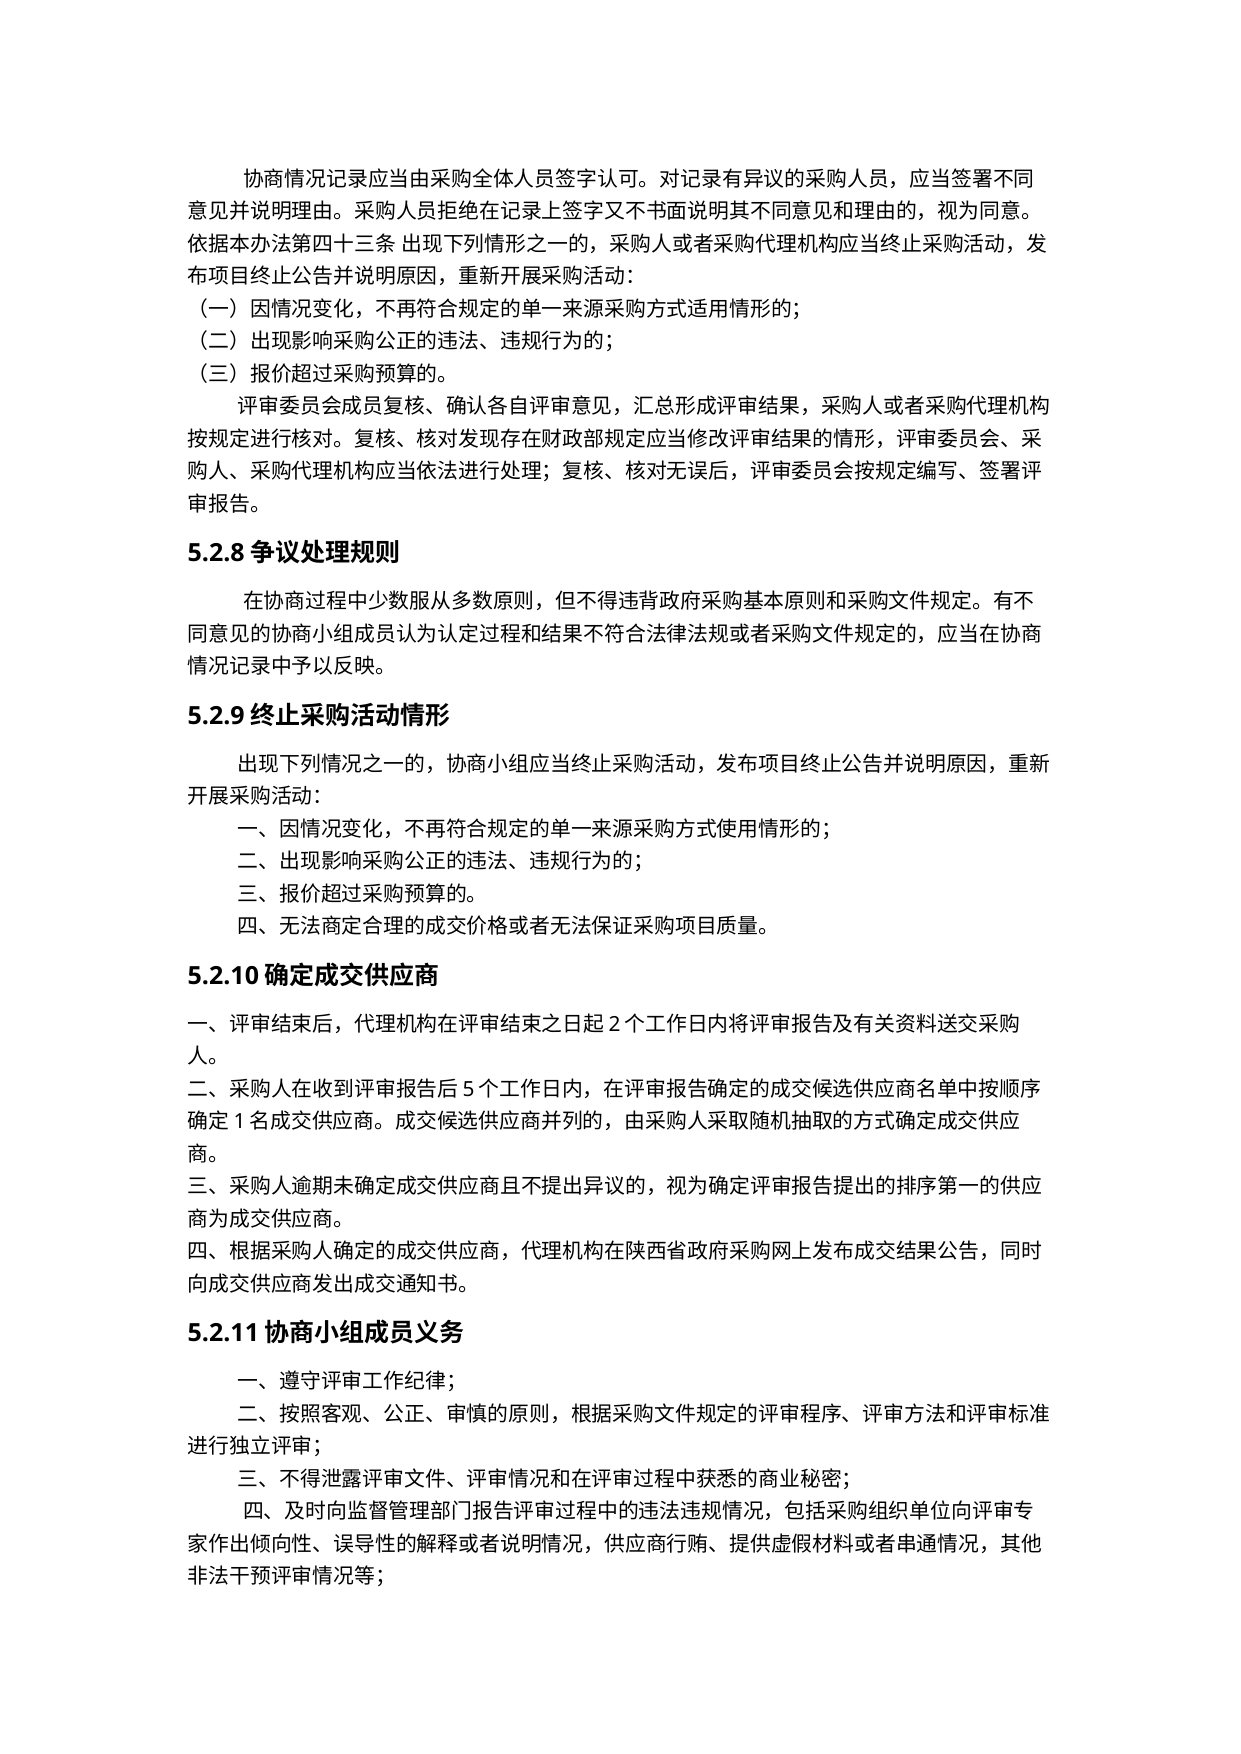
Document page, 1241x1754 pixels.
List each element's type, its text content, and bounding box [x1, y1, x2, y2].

text 5.2.11协商小组成员义务 [187, 1299, 1053, 1364]
text 四、根据采购人确定的成交供应商，代理机构在陕西省政府采购网上发布成交结果公告，同时向成交供应商发出成交通知书。 [187, 1234, 1053, 1299]
text 二、采购人在收到评审报告后5个工作日内，在评审报告确定的成交候选供应商名单中按顺序确定1名成交供应商。成交候选供应商并列的，由采购人采取随机抽取的方式确定成交供应商。 [187, 1072, 1053, 1169]
text 5.2.9终止采购活动情形 [187, 682, 1053, 747]
text （一）因情况变化，不再符合规定的单一来源采购方式适用情形的； [187, 292, 1053, 324]
text 四、无法商定合理的成交价格或者无法保证采购项目质量。 [187, 909, 1053, 942]
text 协商情况记录应当由采购全体人员签字认可。对记录有异议的采购人员，应当签署不同意见并说明理由。采购人员拒绝在记录上签字又不书面说明其不同意见和理由的，视为同意。 [187, 162, 1053, 227]
text 5.2.8争议处理规则 [187, 519, 1053, 584]
text 三、报价超过采购预算的。 [187, 877, 1053, 909]
text （三）报价超过采购预算的。 [187, 357, 1053, 389]
text 一、因情况变化，不再符合规定的单一来源采购方式使用情形的； [187, 812, 1053, 844]
text 二、出现影响采购公正的违法、违规行为的； [187, 844, 1053, 877]
text 四、及时向监督管理部门报告评审过程中的违法违规情况，包括采购组织单位向评审专家作出倾向性、误导性的解释或者说明情况，供应商行贿、提供虚假材料或者串通情况，其他非法干预评审情况等； [187, 1494, 1053, 1592]
text 5.2.10确定成交供应商 [187, 942, 1053, 1007]
text 依据本办法第四十三条 出现下列情形之一的，采购人或者采购代理机构应当终止采购活动，发布项目终止公告并说明原因，重新开展采购活动： [187, 227, 1053, 292]
text 一、遵守评审工作纪律； [187, 1364, 1053, 1397]
text （二）出现影响采购公正的违法、违规行为的； [187, 324, 1053, 357]
text 三、不得泄露评审文件、评审情况和在评审过程中获悉的商业秘密； [187, 1462, 1053, 1494]
text 三、采购人逾期未确定成交供应商且不提出异议的，视为确定评审报告提出的排序第一的供应商为成交供应商。 [187, 1169, 1053, 1234]
text 一、评审结束后，代理机构在评审结束之日起2个工作日内将评审报告及有关资料送交采购人。 [187, 1007, 1053, 1072]
text 出现下列情况之一的，协商小组应当终止采购活动，发布项目终止公告并说明原因，重新开展采购活动： [187, 747, 1053, 812]
text 二、按照客观、公正、审慎的原则，根据采购文件规定的评审程序、评审方法和评审标准进行独立评审； [187, 1397, 1053, 1462]
text 评审委员会成员复核、确认各自评审意见，汇总形成评审结果，采购人或者采购代理机构按规定进行核对。复核、核对发现存在财政部规定应当修改评审结果的情形，评审委员会、采购人、采购代理机构应当依法进行处理；复核、核对无误后，评审委员会按规定编写、签署评审报告。 [187, 389, 1053, 519]
text 在协商过程中少数服从多数原则，但不得违背政府采购基本原则和采购文件规定。有不同意见的协商小组成员认为认定过程和结果不符合法律法规或者采购文件规定的，应当在协商情况记录中予以反映。 [187, 584, 1053, 682]
